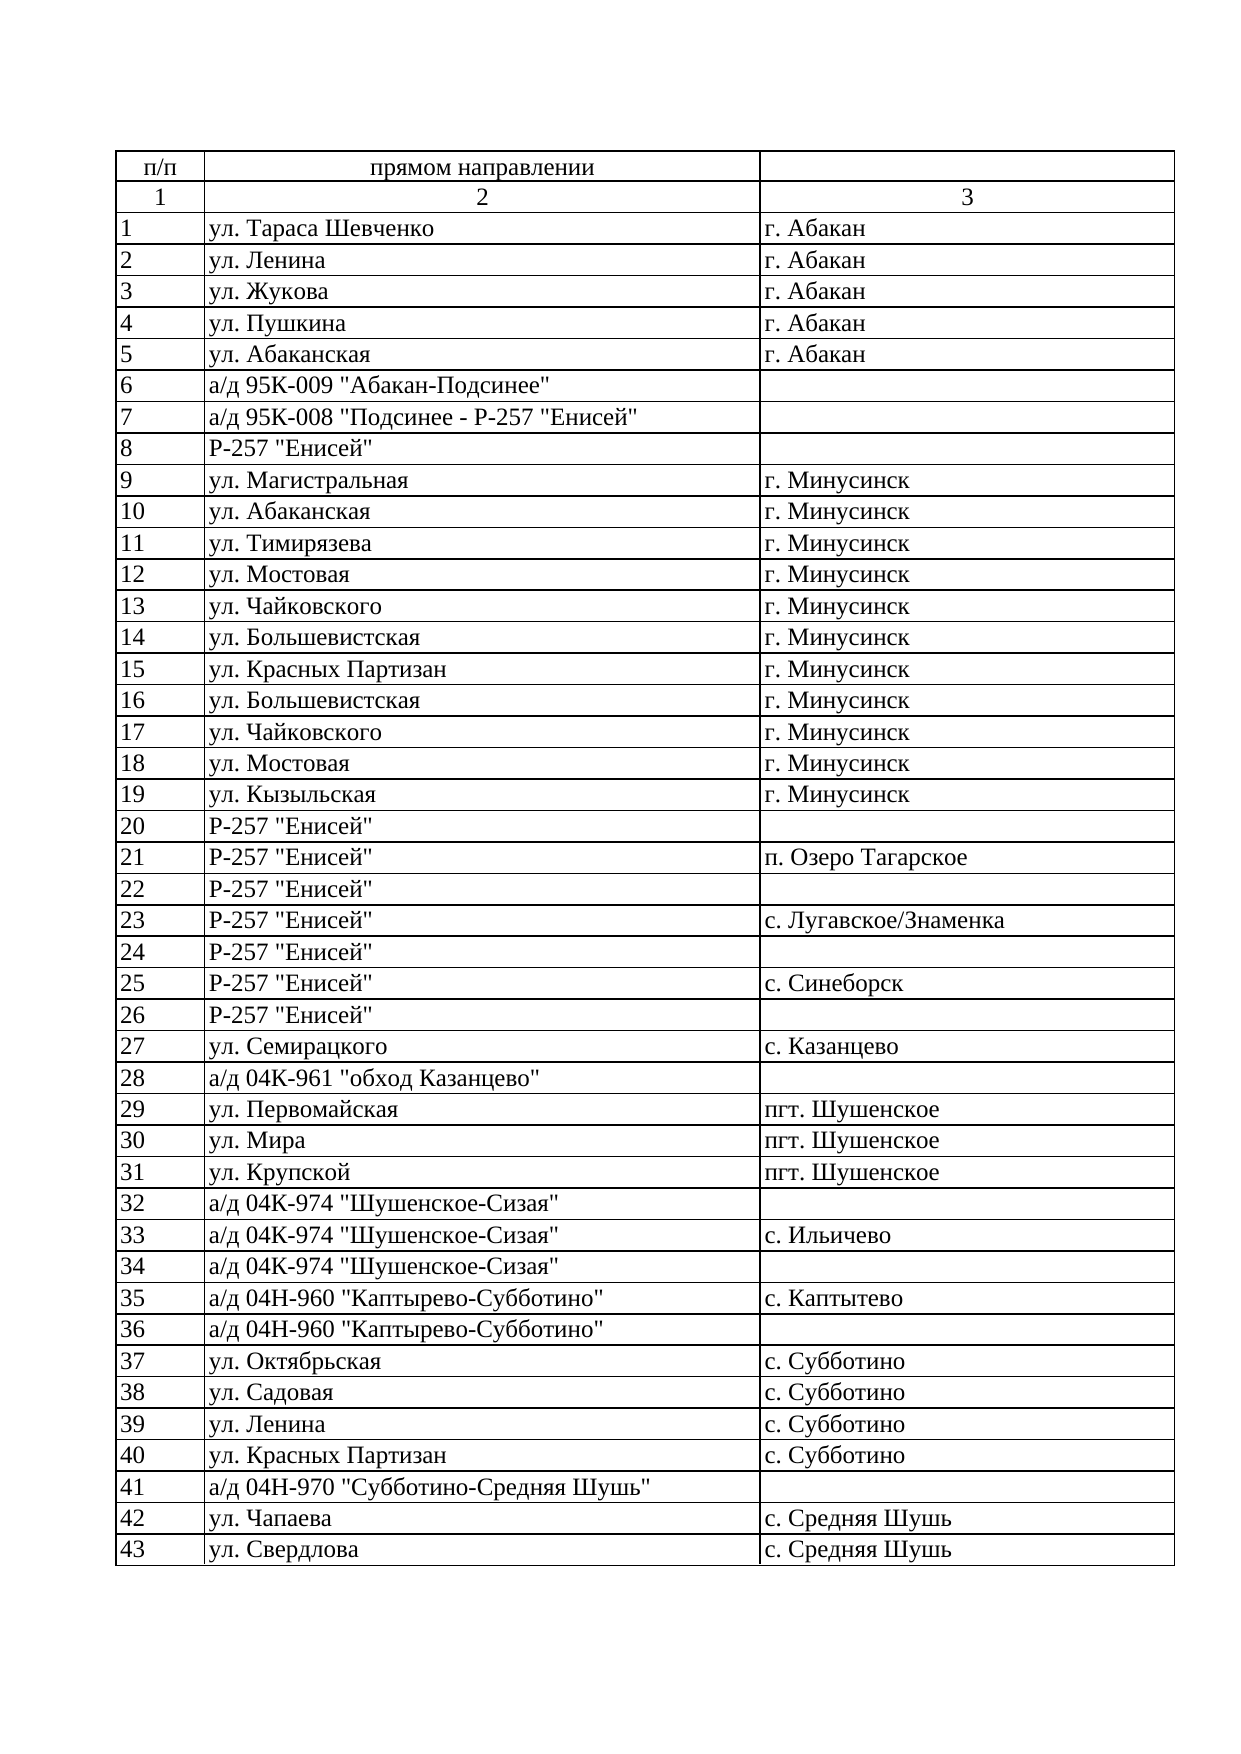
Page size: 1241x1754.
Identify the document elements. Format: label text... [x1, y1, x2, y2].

table_cell 5 [117, 339, 204, 369]
table_cell ул. Садовая [205, 1377, 759, 1407]
table_cell 8 [117, 434, 204, 463]
table_cell 15 [117, 654, 204, 684]
table_cell г. Минусинск [761, 497, 1174, 526]
table_cell [761, 1252, 1174, 1281]
table_cell [761, 1189, 1174, 1218]
table_cell с. Субботино [761, 1377, 1174, 1407]
table_cell 31 [117, 1157, 204, 1187]
table_cell ул. Большевистская [205, 622, 759, 652]
table_cell ул. Ленина [205, 1409, 759, 1439]
table_cell ул. Тараса Шевченко [205, 213, 759, 243]
table_cell 25 [117, 968, 204, 998]
table_cell 26 [117, 1000, 204, 1030]
table_cell 6 [117, 371, 204, 401]
table_cell ул. Чайковского [205, 591, 759, 621]
table_cell ул. Красных Партизан [205, 1440, 759, 1470]
table_cell ул. Пушкина [205, 308, 759, 338]
table_cell 4 [117, 308, 204, 338]
table_cell а/д 04К-974 "Шушенское-Сизая" [205, 1220, 759, 1250]
table_cell пгт. Шушенское [761, 1157, 1174, 1187]
table_cell [761, 402, 1174, 432]
table_cell [761, 434, 1174, 463]
table_cell с. Ильичево [761, 1220, 1174, 1250]
table_cell [761, 811, 1174, 841]
table_cell Р-257 "Енисей" [205, 1000, 759, 1030]
table_cell [761, 1315, 1174, 1344]
table_cell ул. Семирацкого [205, 1031, 759, 1061]
table_cell а/д 04К-961 "обход Казанцево" [205, 1063, 759, 1093]
table_cell г. Минусинск [761, 528, 1174, 558]
table_cell 1 [117, 182, 204, 212]
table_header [761, 152, 1174, 180]
table_cell г. Абакан [761, 308, 1174, 338]
table_cell г. Минусинск [761, 780, 1174, 809]
table_cell 22 [117, 874, 204, 904]
table_cell ул. Мостовая [205, 748, 759, 778]
table_cell ул. Крупской [205, 1157, 759, 1187]
table_cell ул. Магистральная [205, 465, 759, 495]
table_cell ул. Чапаева [205, 1503, 759, 1533]
table_cell [761, 1000, 1174, 1030]
table_cell ул. Жукова [205, 276, 759, 306]
table_cell 3 [117, 276, 204, 306]
table_cell г. Минусинск [761, 591, 1174, 621]
table_cell 9 [117, 465, 204, 495]
table_cell 33 [117, 1220, 204, 1250]
table_cell с. Средняя Шушь [761, 1535, 1174, 1564]
table_cell ул. Красных Партизан [205, 654, 759, 684]
table_cell а/д 95К-008 "Подсинее - Р-257 "Енисей" [205, 402, 759, 432]
table_cell Р-257 "Енисей" [205, 906, 759, 935]
table_cell п. Озеро Тагарское [761, 843, 1174, 872]
table_cell [761, 1063, 1174, 1093]
table_cell ул. Октябрьская [205, 1346, 759, 1376]
table_cell 10 [117, 497, 204, 526]
table_cell 40 [117, 1440, 204, 1470]
table_cell г. Минусинск [761, 465, 1174, 495]
table_cell 35 [117, 1283, 204, 1313]
table_cell 28 [117, 1063, 204, 1093]
table_cell 18 [117, 748, 204, 778]
table_cell [761, 371, 1174, 401]
table_cell ул. Свердлова [205, 1535, 759, 1564]
table_cell 12 [117, 560, 204, 589]
table_cell с. Средняя Шушь [761, 1503, 1174, 1533]
table_cell 14 [117, 622, 204, 652]
table_cell с. Синеборск [761, 968, 1174, 998]
table_cell ул. Абаканская [205, 339, 759, 369]
table_cell 2 [117, 245, 204, 275]
table_cell Р-257 "Енисей" [205, 811, 759, 841]
table_cell а/д 04Н-960 "Каптырево-Субботино" [205, 1315, 759, 1344]
table_cell г. Минусинск [761, 654, 1174, 684]
table_cell ул. Тимирязева [205, 528, 759, 558]
table_cell г. Минусинск [761, 748, 1174, 778]
table_cell 27 [117, 1031, 204, 1061]
table_cell г. Абакан [761, 339, 1174, 369]
table_cell 38 [117, 1377, 204, 1407]
table_cell Р-257 "Енисей" [205, 937, 759, 967]
table_cell с. Субботино [761, 1440, 1174, 1470]
table_cell 3 [761, 182, 1174, 212]
table_cell 36 [117, 1315, 204, 1344]
table_cell а/д 04К-974 "Шушенское-Сизая" [205, 1189, 759, 1218]
table_cell 39 [117, 1409, 204, 1439]
table_cell с. Казанцево [761, 1031, 1174, 1061]
table_cell с. Лугавское/Знаменка [761, 906, 1174, 935]
table_cell 37 [117, 1346, 204, 1376]
table_cell Р-257 "Енисей" [205, 843, 759, 872]
table_cell 24 [117, 937, 204, 967]
table_cell а/д 95К-009 "Абакан-Подсинее" [205, 371, 759, 401]
table_cell пгт. Шушенское [761, 1126, 1174, 1156]
table_cell ул. Первомайская [205, 1094, 759, 1124]
table_cell г. Абакан [761, 213, 1174, 243]
table_cell с. Каптытево [761, 1283, 1174, 1313]
table_cell 13 [117, 591, 204, 621]
table_cell ул. Мира [205, 1126, 759, 1156]
table_cell 21 [117, 843, 204, 872]
table_cell а/д 04К-974 "Шушенское-Сизая" [205, 1252, 759, 1281]
table_cell г. Абакан [761, 276, 1174, 306]
table_cell а/д 04Н-970 "Субботино-Средняя Шушь" [205, 1472, 759, 1502]
table_cell ул. Большевистская [205, 685, 759, 715]
table_cell Р-257 "Енисей" [205, 874, 759, 904]
table_cell ул. Ленина [205, 245, 759, 275]
table_cell 1 [117, 213, 204, 243]
table_cell 16 [117, 685, 204, 715]
table_cell 34 [117, 1252, 204, 1281]
table_cell 2 [205, 182, 759, 212]
table_cell г. Минусинск [761, 622, 1174, 652]
table_header N п/п [117, 152, 204, 180]
table_cell а/д 04Н-960 "Каптырево-Субботино" [205, 1283, 759, 1313]
table_cell г. Минусинск [761, 717, 1174, 747]
table_cell ул. Мостовая [205, 560, 759, 589]
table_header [205, 152, 759, 180]
table_cell г. Абакан [761, 245, 1174, 275]
table_cell 7 [117, 402, 204, 432]
table_cell с. Субботино [761, 1346, 1174, 1376]
table_cell 20 [117, 811, 204, 841]
table_cell 19 [117, 780, 204, 809]
table_cell 32 [117, 1189, 204, 1218]
table_cell 41 [117, 1472, 204, 1502]
table_cell Р-257 "Енисей" [205, 434, 759, 463]
table_cell 29 [117, 1094, 204, 1124]
table_cell 43 [117, 1535, 204, 1564]
table_cell [761, 937, 1174, 967]
table_cell 23 [117, 906, 204, 935]
table_cell г. Минусинск [761, 560, 1174, 589]
table_cell [761, 1472, 1174, 1502]
table_cell с. Субботино [761, 1409, 1174, 1439]
table_cell [761, 874, 1174, 904]
table_cell 42 [117, 1503, 204, 1533]
table_cell ул. Абаканская [205, 497, 759, 526]
table_cell ул. Кызыльская [205, 780, 759, 809]
table_cell ул. Чайковского [205, 717, 759, 747]
table_cell 11 [117, 528, 204, 558]
table_cell 30 [117, 1126, 204, 1156]
table_cell пгт. Шушенское [761, 1094, 1174, 1124]
table_cell г. Минусинск [761, 685, 1174, 715]
table_cell Р-257 "Енисей" [205, 968, 759, 998]
table_cell 17 [117, 717, 204, 747]
